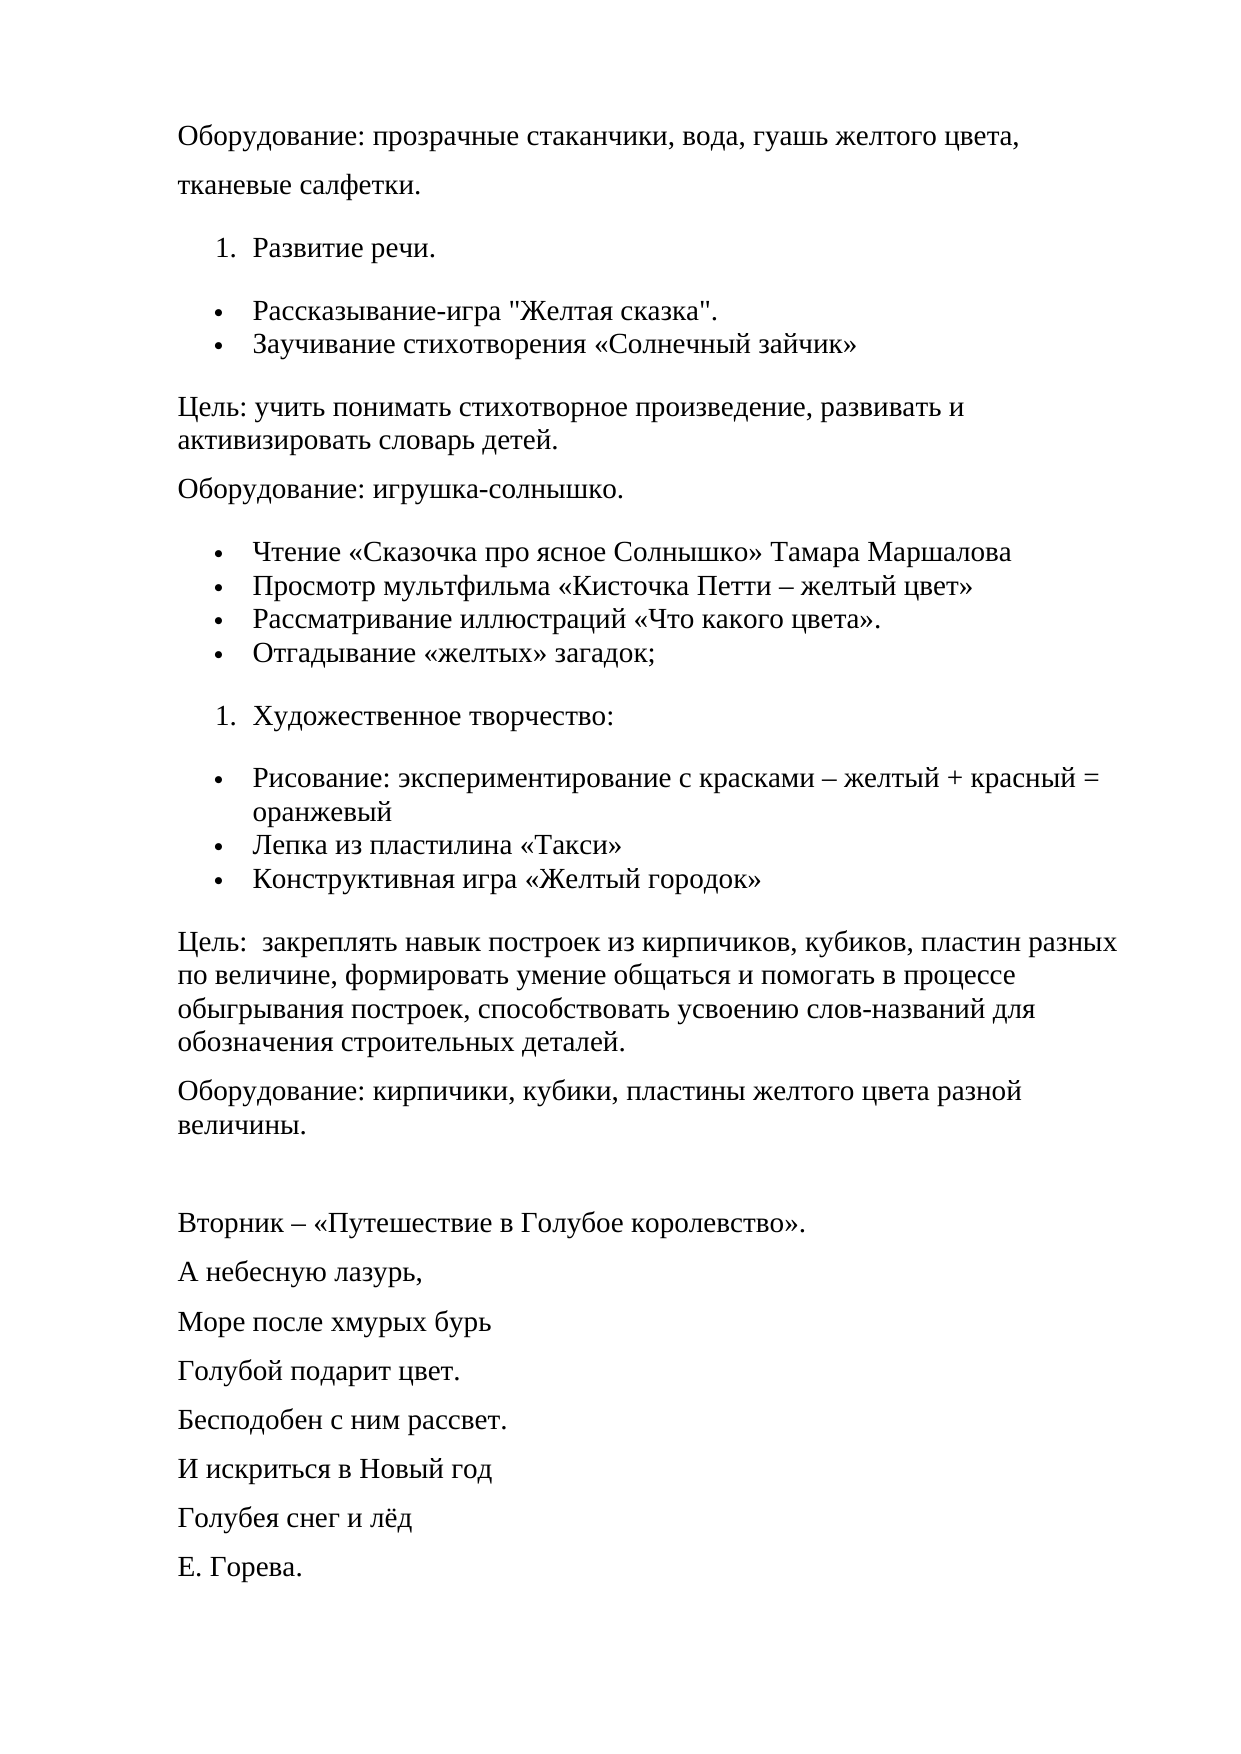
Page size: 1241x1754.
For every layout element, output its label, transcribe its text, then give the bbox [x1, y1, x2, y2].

list Рисование: экспериментирование с красками – желтый + красный = оранжевый [215, 760, 1152, 827]
text И искриться в Новый год [177, 1451, 1152, 1485]
text Оборудование: кирпичики, кубики, пластины желтого цвета разной величины. [177, 1073, 1152, 1141]
text Цель: закреплять навык построек из кирпичиков, кубиков, пластин разных по величине, формировать умение общаться и помогать в процессе обыгрывания построек, способствовать усвоению слов-названий для обозначения строительных деталей. [177, 924, 1152, 1058]
list Рассматривание иллюстраций «Что какого цвета». [215, 601, 1152, 635]
list Художественное творчество: [215, 698, 1152, 731]
list Отгадывание «желтых» загадок; [215, 635, 1152, 668]
text Е. Горева. [177, 1549, 1152, 1583]
list Лепка из пластилина «Такси» [215, 827, 1152, 861]
text Оборудование: прозрачные стаканчики, вода, гуашь желтого цвета, [177, 118, 1152, 152]
text А небесную лазурь, [177, 1254, 1152, 1288]
list Просмотр мультфильма «Кисточка Петти – желтый цвет» [215, 568, 1152, 601]
text Вторник – «Путешествие в Голубое королевство». [177, 1205, 1152, 1239]
text Море после хмурых бурь [177, 1304, 1152, 1337]
text тканевые салфетки. [177, 167, 1152, 201]
text Голубой подарит цвет. [177, 1353, 1152, 1386]
list Заучивание стихотворения «Солнечный зайчик» [215, 326, 1152, 360]
text Цель: учить понимать стихотворное произведение, развивать и активизировать словарь детей. [177, 389, 1152, 456]
list Чтение «Сказочка про ясное Солнышко» Тамара Маршалова [215, 534, 1152, 568]
text Оборудование: игрушка-солнышко. [177, 472, 1152, 505]
text Бесподобен с ним рассвет. [177, 1402, 1152, 1436]
text Голубея снег и лёд [177, 1500, 1152, 1534]
list Конструктивная игра «Желтый городок» [215, 861, 1152, 894]
list Развитие речи. [215, 230, 1152, 263]
list Рассказывание-игра "Желтая сказка". [215, 293, 1152, 326]
